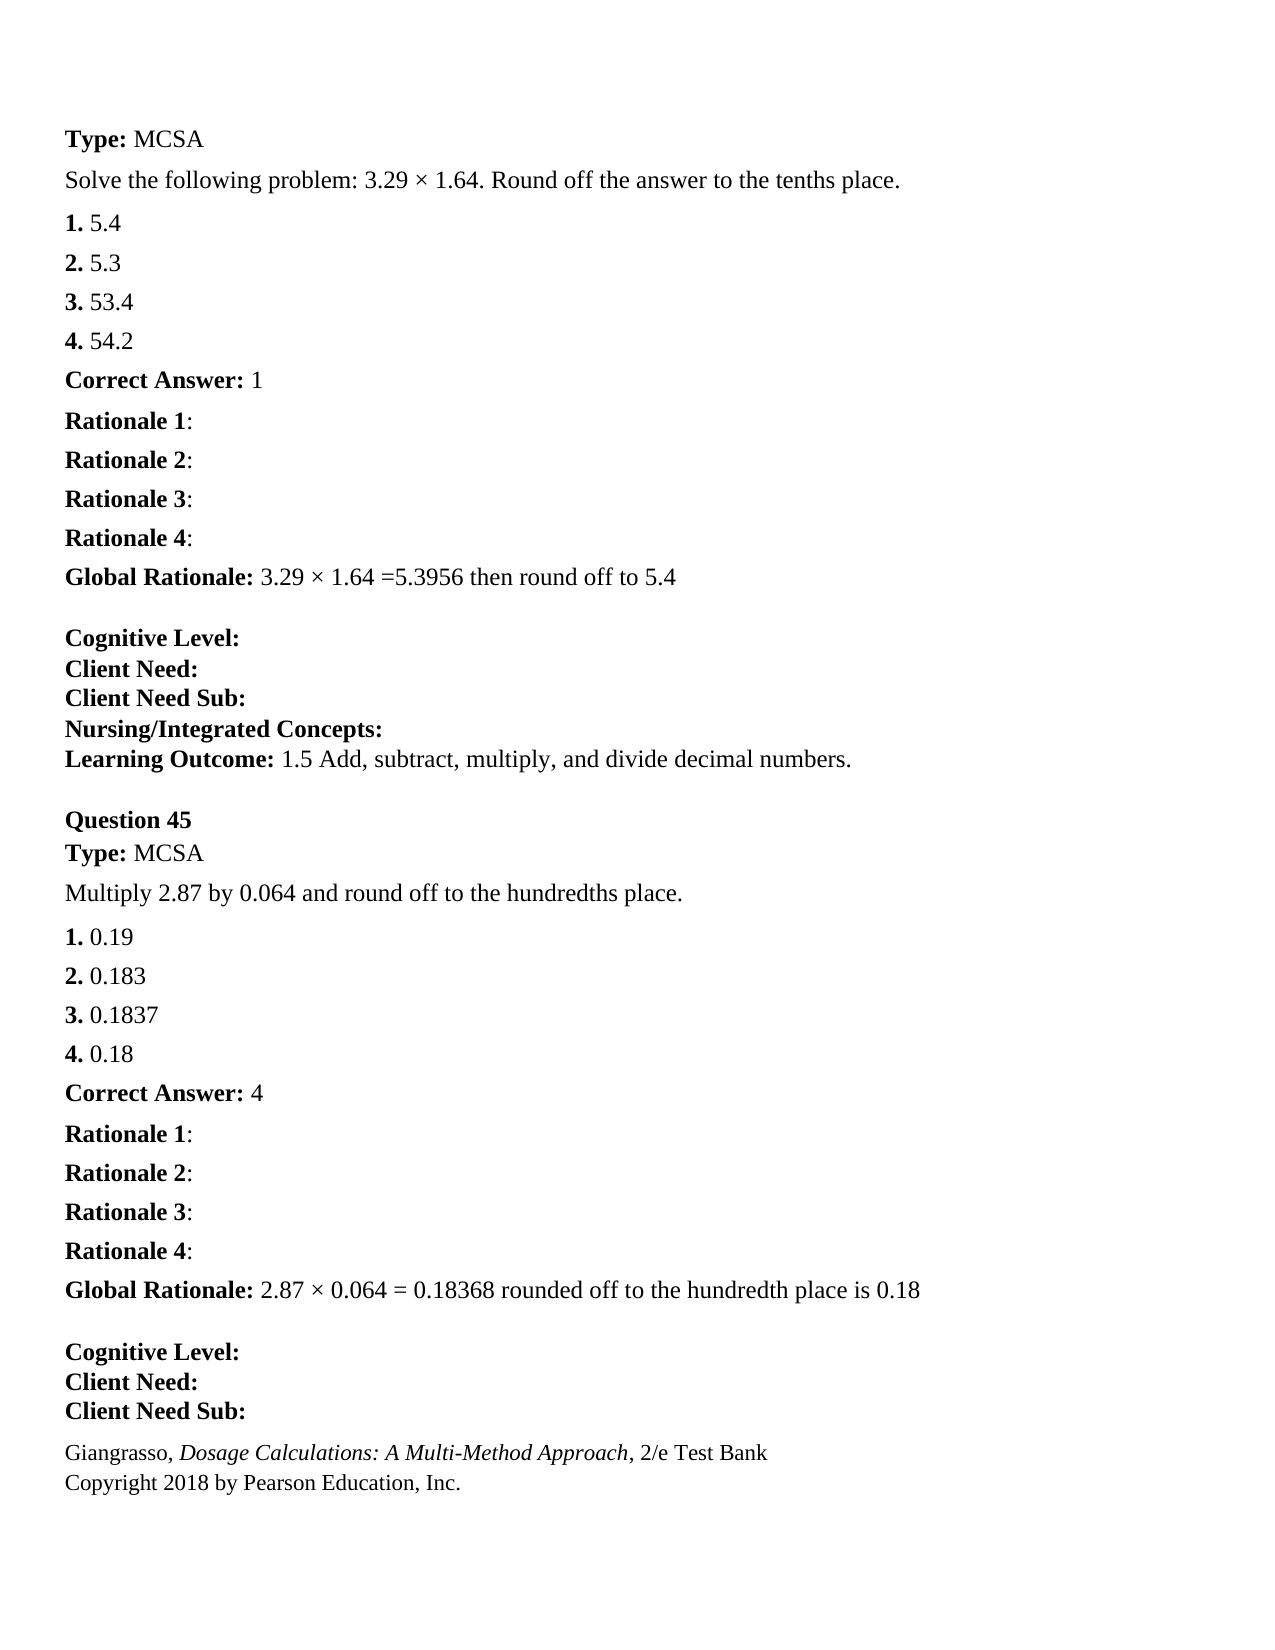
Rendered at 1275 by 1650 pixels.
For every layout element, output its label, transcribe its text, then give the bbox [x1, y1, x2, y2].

text 2. 0.183 [64, 961, 1210, 990]
text Rationale 3: [64, 484, 1210, 513]
text Rationale 2: [64, 445, 1210, 474]
text 4. 0.18 [64, 1039, 1210, 1068]
text 1. 5.4 [64, 208, 1210, 237]
text Question 45 [64, 805, 1210, 834]
text Correct Answer: 4 [64, 1078, 1210, 1107]
text Rationale 1: [64, 1119, 1210, 1148]
text Correct Answer: 1 [64, 365, 1210, 394]
text Multiply 2.87 by 0.064 and round off to the hundredths place. [64, 878, 1210, 907]
text Type: MCSA [64, 838, 1210, 867]
text Client Need: [64, 654, 1210, 683]
text Client Need: [64, 1367, 1210, 1396]
text Rationale 3: [64, 1197, 1210, 1226]
text Rationale 2: [64, 1158, 1210, 1187]
text Type: MCSA [64, 124, 1210, 153]
text 2. 5.3 [64, 248, 1210, 276]
text Cognitive Level: [64, 1337, 1210, 1365]
text 4. 54.2 [64, 326, 1210, 355]
text Client Need Sub: [64, 1396, 1210, 1425]
text 3. 0.1837 [64, 1000, 1210, 1029]
text Rationale 4: [64, 523, 1210, 552]
text Learning Outcome: 1.5 Add, subtract, multiply, and divide decimal numbers. [64, 744, 1210, 773]
text Global Rationale: 2.87 × 0.064 = 0.18368 rounded off to the hundredth place is 0.18 [64, 1276, 1210, 1304]
text 1. 0.19 [64, 922, 1210, 951]
text Solve the following problem: 3.29 × 1.64. Round off the answer to the tenths place. [64, 165, 1210, 194]
text Rationale 1: [64, 406, 1210, 434]
text Global Rationale: 3.29 × 1.64 =5.3956 then round off to 5.4 [64, 562, 1210, 591]
text Nursing/Integrated Concepts: [64, 714, 1210, 742]
text 3. 53.4 [64, 287, 1210, 316]
text Cognitive Level: [64, 623, 1210, 652]
text Rationale 4: [64, 1236, 1210, 1265]
text Client Need Sub: [64, 683, 1210, 712]
